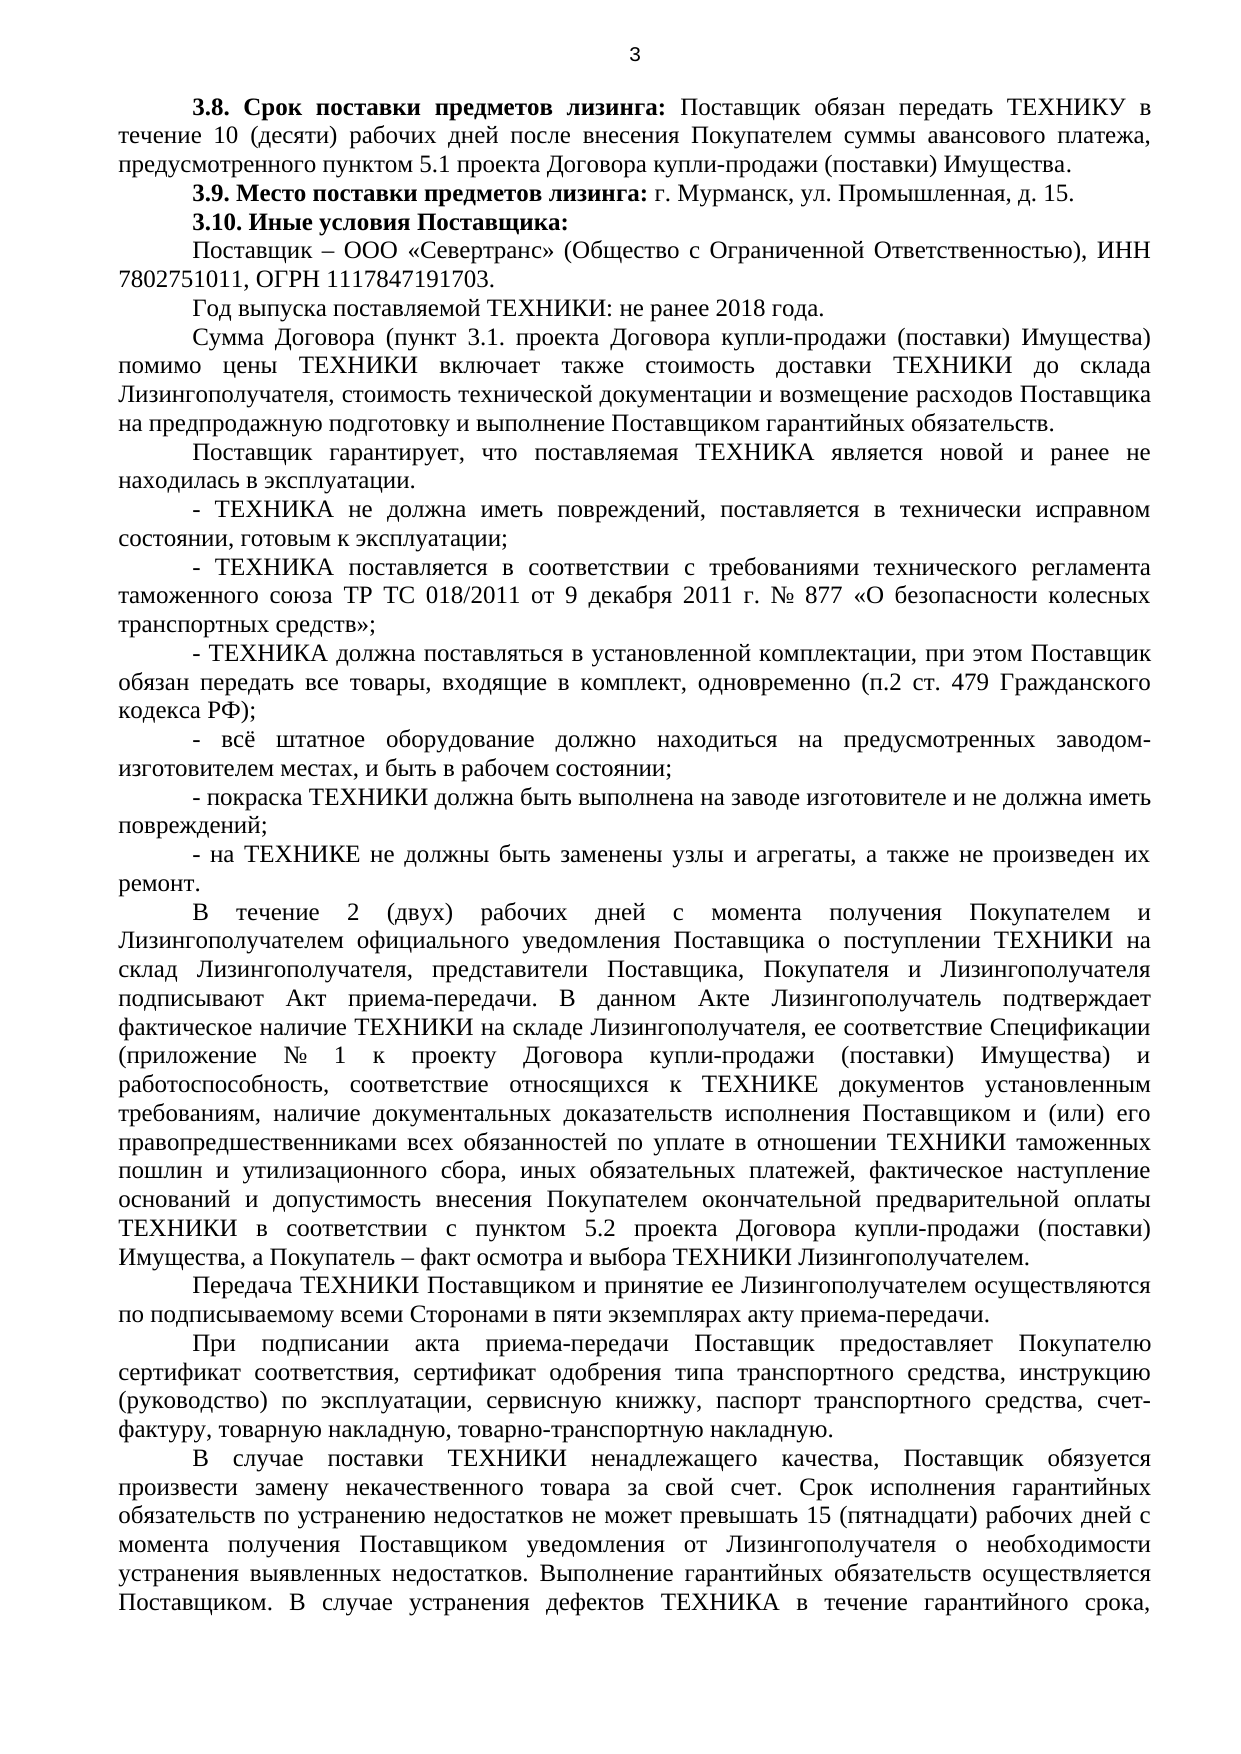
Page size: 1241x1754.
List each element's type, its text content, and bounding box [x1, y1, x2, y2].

text Год выпуска поставляемой ТЕХНИКИ: не ранее 2018 года. [118, 293, 1152, 322]
text - ТЕХНИКА должна поставляться в установленной комплектации, при этом Поставщик обязан передать все товары, входящие в комплект, одновременно (п.2 ст. 479 Гражданского кодекса РФ); [118, 638, 1152, 724]
text - ТЕХНИКА не должна иметь повреждений, поставляется в технически исправном состоянии, готовым к эксплуатации; [118, 494, 1152, 552]
text - всё штатное оборудование должно находиться на предусмотренных заводом-изготовителем местах, и быть в рабочем состоянии; [118, 724, 1152, 782]
text 3.9. Место поставки предметов лизинга: г. Мурманск, ул. Промышленная, д. 15. [118, 178, 1152, 207]
text При подписании акта приема-передачи Поставщик предоставляет Покупателю сертификат соответствия, сертификат одобрения типа транспортного средства, инструкцию (руководство) по эксплуатации, сервисную книжку, паспорт транспортного средства, счет-фактуру, товарную накладную, товарно-транспортную накладную. [118, 1328, 1152, 1443]
text Сумма Договора (пункт 3.1. проекта Договора купли-продажи (поставки) Имущества) помимо цены ТЕХНИКИ включает также стоимость доставки ТЕХНИКИ до склада Лизингополучателя, стоимость технической документации и возмещение расходов Поставщика на предпродажную подготовку и выполнение Поставщиком гарантийных обязательств. [118, 322, 1152, 437]
text - покраска ТЕХНИКИ должна быть выполнена на заводе изготовителе и не должна иметь повреждений; [118, 782, 1152, 839]
text 3.10. Иные условия Поставщика: [118, 207, 1152, 235]
text - ТЕХНИКА поставляется в соответствии с требованиями технического регламента таможенного союза ТР ТС 018/2011 от 9 декабря 2011 г. № 877 «О безопасности колесных транспортных средств»; [118, 552, 1152, 638]
text Поставщик – ООО «Севертранс» (Общество с Ограниченной Ответственностью), ИНН 7802751011, ОГРН 1117847191703. [118, 235, 1152, 293]
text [118, 1443, 1152, 1615]
text В течение 2 (двух) рабочих дней с момента получения Покупателем и Лизингополучателем официального уведомления Поставщика о поступлении ТЕХНИКИ на склад Лизингополучателя, представители Поставщика, Покупателя и Лизингополучателя подписывают Акт приема-передачи. В данном Акте Лизингополучатель подтверждает фактическое наличие ТЕХНИКИ на складе Лизингополучателя, ее соответствие Спецификации (приложение № 1 к проекту Договора купли-продажи (поставки) Имущества) и работоспособность, соответствие относящихся к ТЕХНИКЕ документов установленным требованиям, наличие документальных доказательств исполнения Поставщиком и (или) его правопредшественниками всех обязанностей по уплате в отношении ТЕХНИКИ таможенных пошлин и утилизационного сбора, иных обязательных платежей, фактическое наступление оснований и допустимость внесения Покупателем окончательной предварительной оплаты ТЕХНИКИ в соответствии с пунктом 5.2 проекта Договора купли-продажи (поставки) Имущества, а Покупатель – факт осмотра и выбора ТЕХНИКИ Лизингополучателем. [118, 897, 1152, 1270]
text 3.8. Срок поставки предметов лизинга: Поставщик обязан передать ТЕХНИКУ в течение 10 (десяти) рабочих дней после внесения Покупателем суммы авансового платежа, предусмотренного пунктом 5.1 проекта Договора купли-продажи (поставки) Имущества. [118, 92, 1152, 178]
text Поставщик гарантирует, что поставляемая ТЕХНИКА является новой и ранее не находилась в эксплуатации. [118, 437, 1152, 494]
text - на ТЕХНИКЕ не должны быть заменены узлы и агрегаты, а также не произведен их ремонт. [118, 839, 1152, 897]
text Передача ТЕХНИКИ Поставщиком и принятие ее Лизингополучателем осуществляются по подписываемому всеми Сторонами в пяти экземплярах акту приема-передачи. [118, 1270, 1152, 1328]
